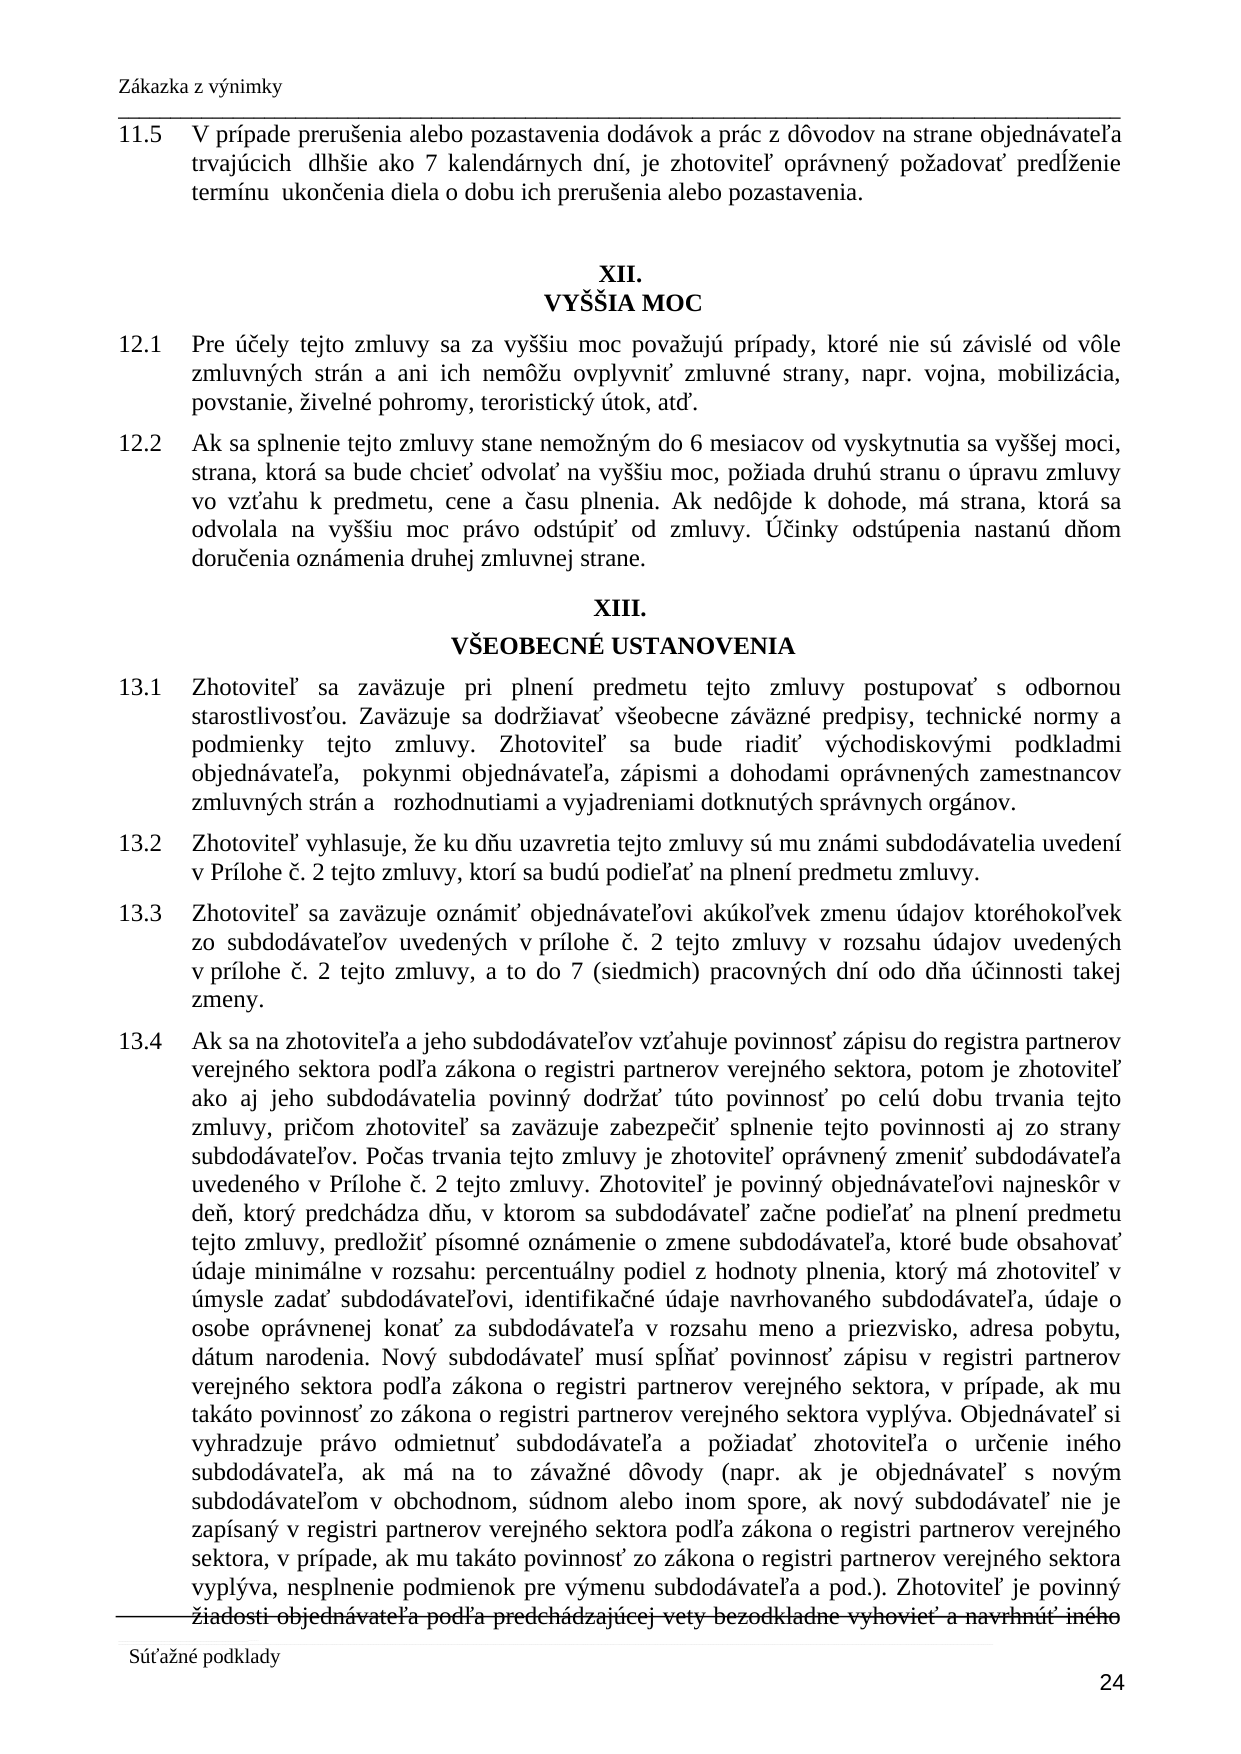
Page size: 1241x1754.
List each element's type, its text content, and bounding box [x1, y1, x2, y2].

text 12.2 Ak sa splnenie tejto zmluvy stane nemožným do 6 mesiacov od vyskytnutia sa vyššej moci, strana, ktorá sa bude chcieť odvolať na vyššiu moc, požiada druhú stranu o úpravu zmluvy vo vzťahu k predmetu, cene a času plnenia. Ak nedôjde k dohode, má strana, ktorá sa odvolala na vyššiu moc právo odstúpiť od zmluvy. Účinky odstúpenia nastanú dňom doručenia oznámenia druhej zmluvnej strane. [118, 428, 1122, 572]
text 11.5 V prípade prerušenia alebo pozastavenia dodávok a prác z dôvodov na strane objednávateľa trvajúcich dlhšie ako 7 kalendárnych dní, je zhotoviteľ oprávnený požadovať predĺženie termínu ukončenia diela o dobu ich prerušenia alebo pozastavenia. [118, 119, 1122, 206]
text 13.3 Zhotoviteľ sa zaväzuje oznámiť objednávateľovi akúkoľvek zmenu údajov ktoréhokoľvek zo subdodávateľov uvedených v prílohe č. 2 tejto zmluvy v rozsahu údajov uvedených v prílohe č. 2 tejto zmluvy, a to do 7 (siedmich) pracovných dní odo dňa účinnosti takej zmeny. [118, 898, 1122, 1013]
text 12.1 Pre účely tejto zmluvy sa za vyššiu moc považujú prípady, ktoré nie sú závislé od vôle zmluvných strán a ani ich nemôžu ovplyvniť zmluvné strany, napr. vojna, mobilizácia, povstanie, živelné pohromy, teroristický útok, atď. [118, 329, 1122, 416]
text 13.1 Zhotoviteľ sa zaväzuje pri plnení predmetu tejto zmluvy postupovať s odbornou starostlivosťou. Zaväzuje sa dodržiavať všeobecne záväzné predpisy, technické normy a podmienky tejto zmluvy. Zhotoviteľ sa bude riadiť východiskovými podkladmi objednávateľa, pokynmi objednávateľa, zápismi a dohodami oprávnených zamestnancov zmluvných strán a rozhodnutiami a vyjadreniami dotknutých správnych orgánov. [118, 672, 1122, 816]
text XII. [118, 259, 1122, 288]
text XIII. [118, 584, 1122, 622]
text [118, 1026, 1122, 1629]
text VŠEOBECNÉ USTANOVENIA [118, 622, 1122, 659]
text 13.2 Zhotoviteľ vyhlasuje, že ku dňu uzavretia tejto zmluvy sú mu známi subdodávatelia uvedení v Prílohe č. 2 tejto zmluvy, ktorí sa budú podieľať na plnení predmetu zmluvy. [118, 828, 1122, 886]
text VYŠŠIA MOC [118, 288, 1122, 317]
